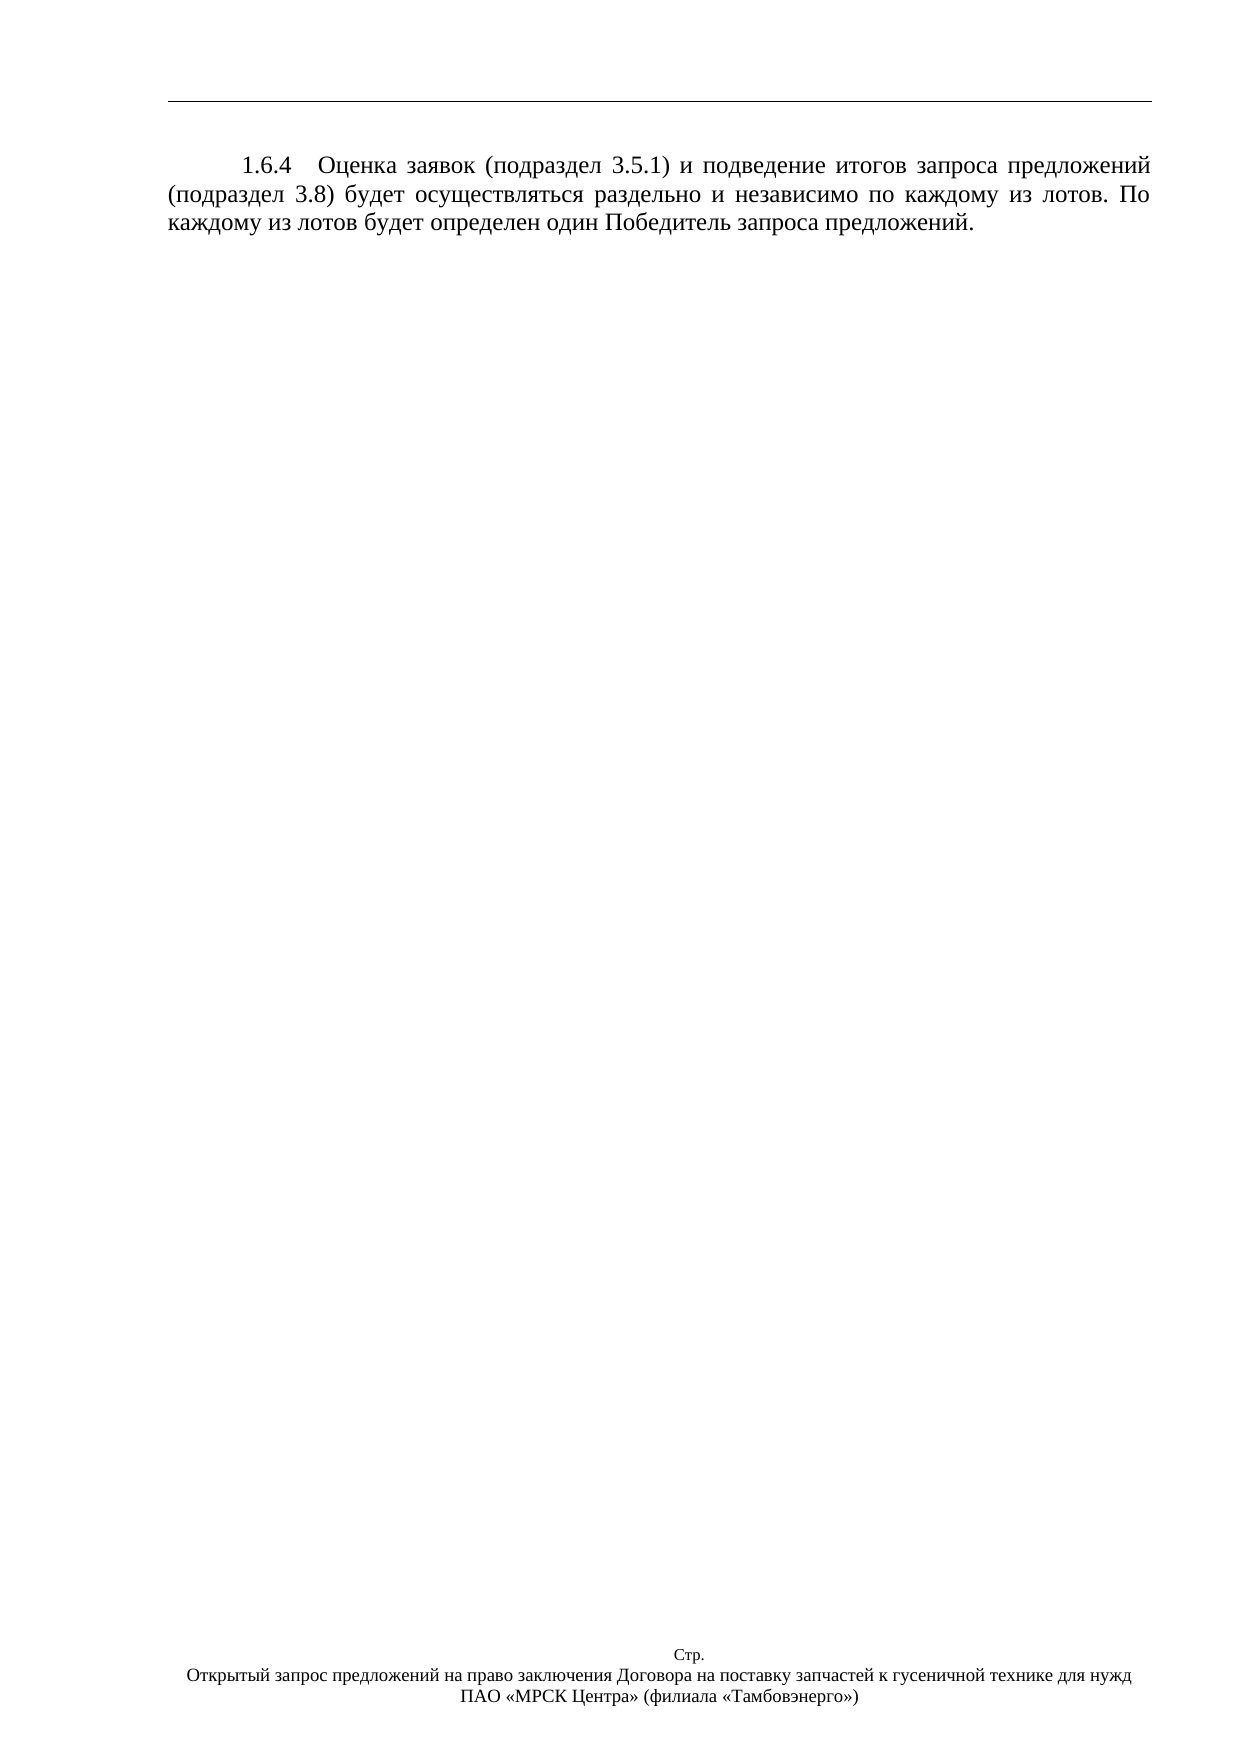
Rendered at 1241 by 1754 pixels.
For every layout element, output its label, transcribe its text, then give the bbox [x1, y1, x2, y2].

subtitle Оценка заявок (подраздел 3.5.1) и подведение итогов запроса предложений (подраздел 3.8) будет осуществляться раздельно и независимо по каждому из лотов. По каждому из лотов будет определен один Победитель запроса предложений. [168, 150, 1152, 236]
